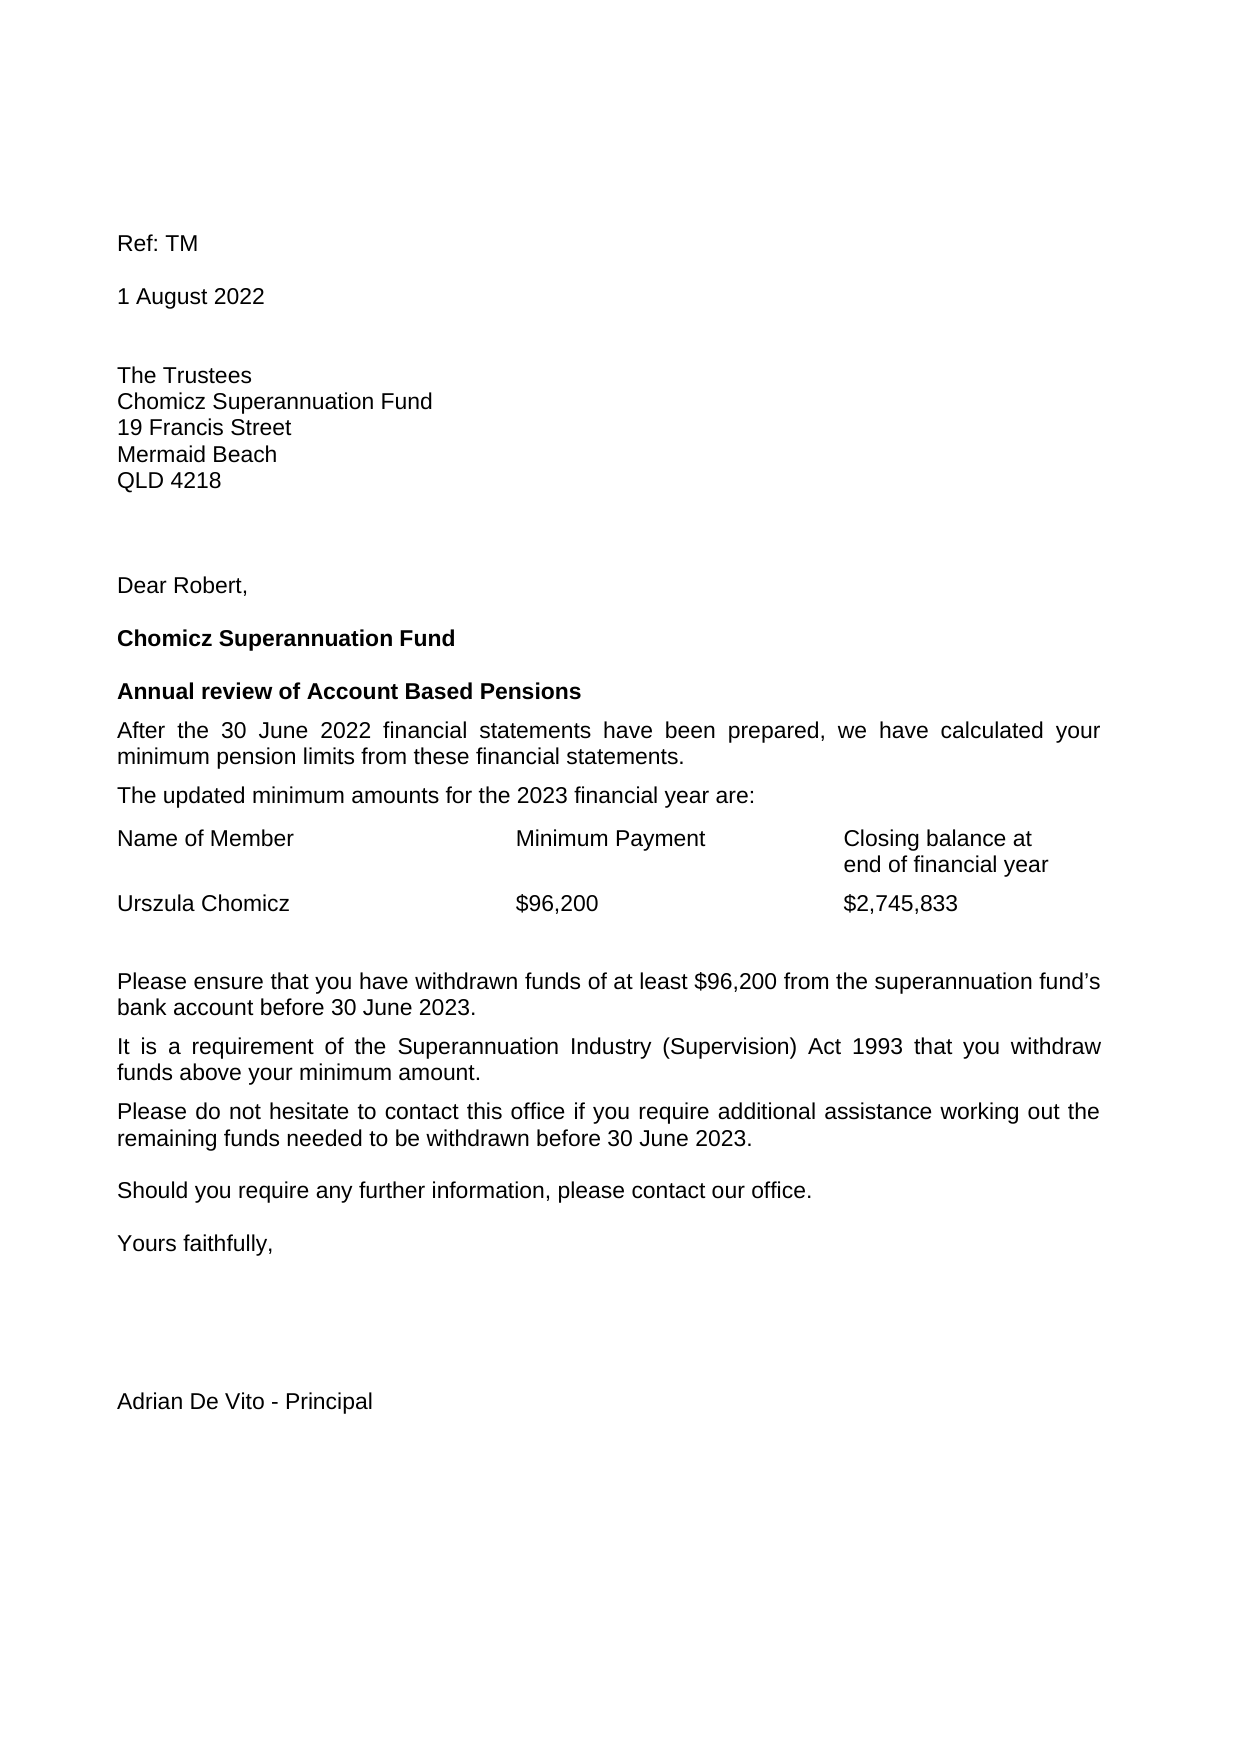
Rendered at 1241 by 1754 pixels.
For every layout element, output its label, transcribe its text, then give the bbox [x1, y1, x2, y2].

text Mermaid Beach [117, 441, 1101, 467]
text Annual review of Account Based Pensions [117, 678, 1101, 704]
table_cell $96,200 [476, 886, 804, 955]
text Adrian De Vito - Principal [117, 1388, 1101, 1414]
table_cell Urszula Chomicz [78, 886, 476, 955]
text Please do not hesitate to contact this office if you require additional assistance working out the remaining funds needed to be withdrawn before 30 June 2023. [117, 1098, 1101, 1151]
text Should you require any further information, please contact our office. [117, 1177, 1101, 1203]
text 1 August 2022 [117, 283, 1101, 309]
text The updated minimum amounts for the 2023 financial year are: [117, 782, 1101, 808]
text After the 30 June 2022 financial statements have been prepared, we have calculated your minimum pension limits from these financial statements. [117, 717, 1101, 769]
text Yours faithfully, [117, 1230, 1101, 1256]
table_header Closing balance at end of financial year [804, 821, 1126, 886]
text QLD 4218 [117, 467, 1101, 493]
text Chomicz Superannuation Fund [117, 388, 1101, 414]
text Dear Robert, [117, 572, 1101, 599]
text Ref: TM [117, 230, 1101, 256]
table_header Minimum Payment [476, 821, 804, 886]
text The Trustees [117, 362, 1101, 388]
text Please ensure that you have withdrawn funds of at least $96,200 from the superannuation fund’s bank account before 30 June 2023. [117, 968, 1101, 1020]
text It is a requirement of the Superannuation Industry (Supervision) Act 1993 that you withdraw funds above your minimum amount. [117, 1033, 1101, 1086]
text 19 Francis Street [117, 414, 1101, 441]
text Chomicz Superannuation Fund [117, 625, 1101, 652]
table_header Name of Member [78, 821, 476, 886]
table_cell $2,745,833 [804, 886, 1126, 955]
